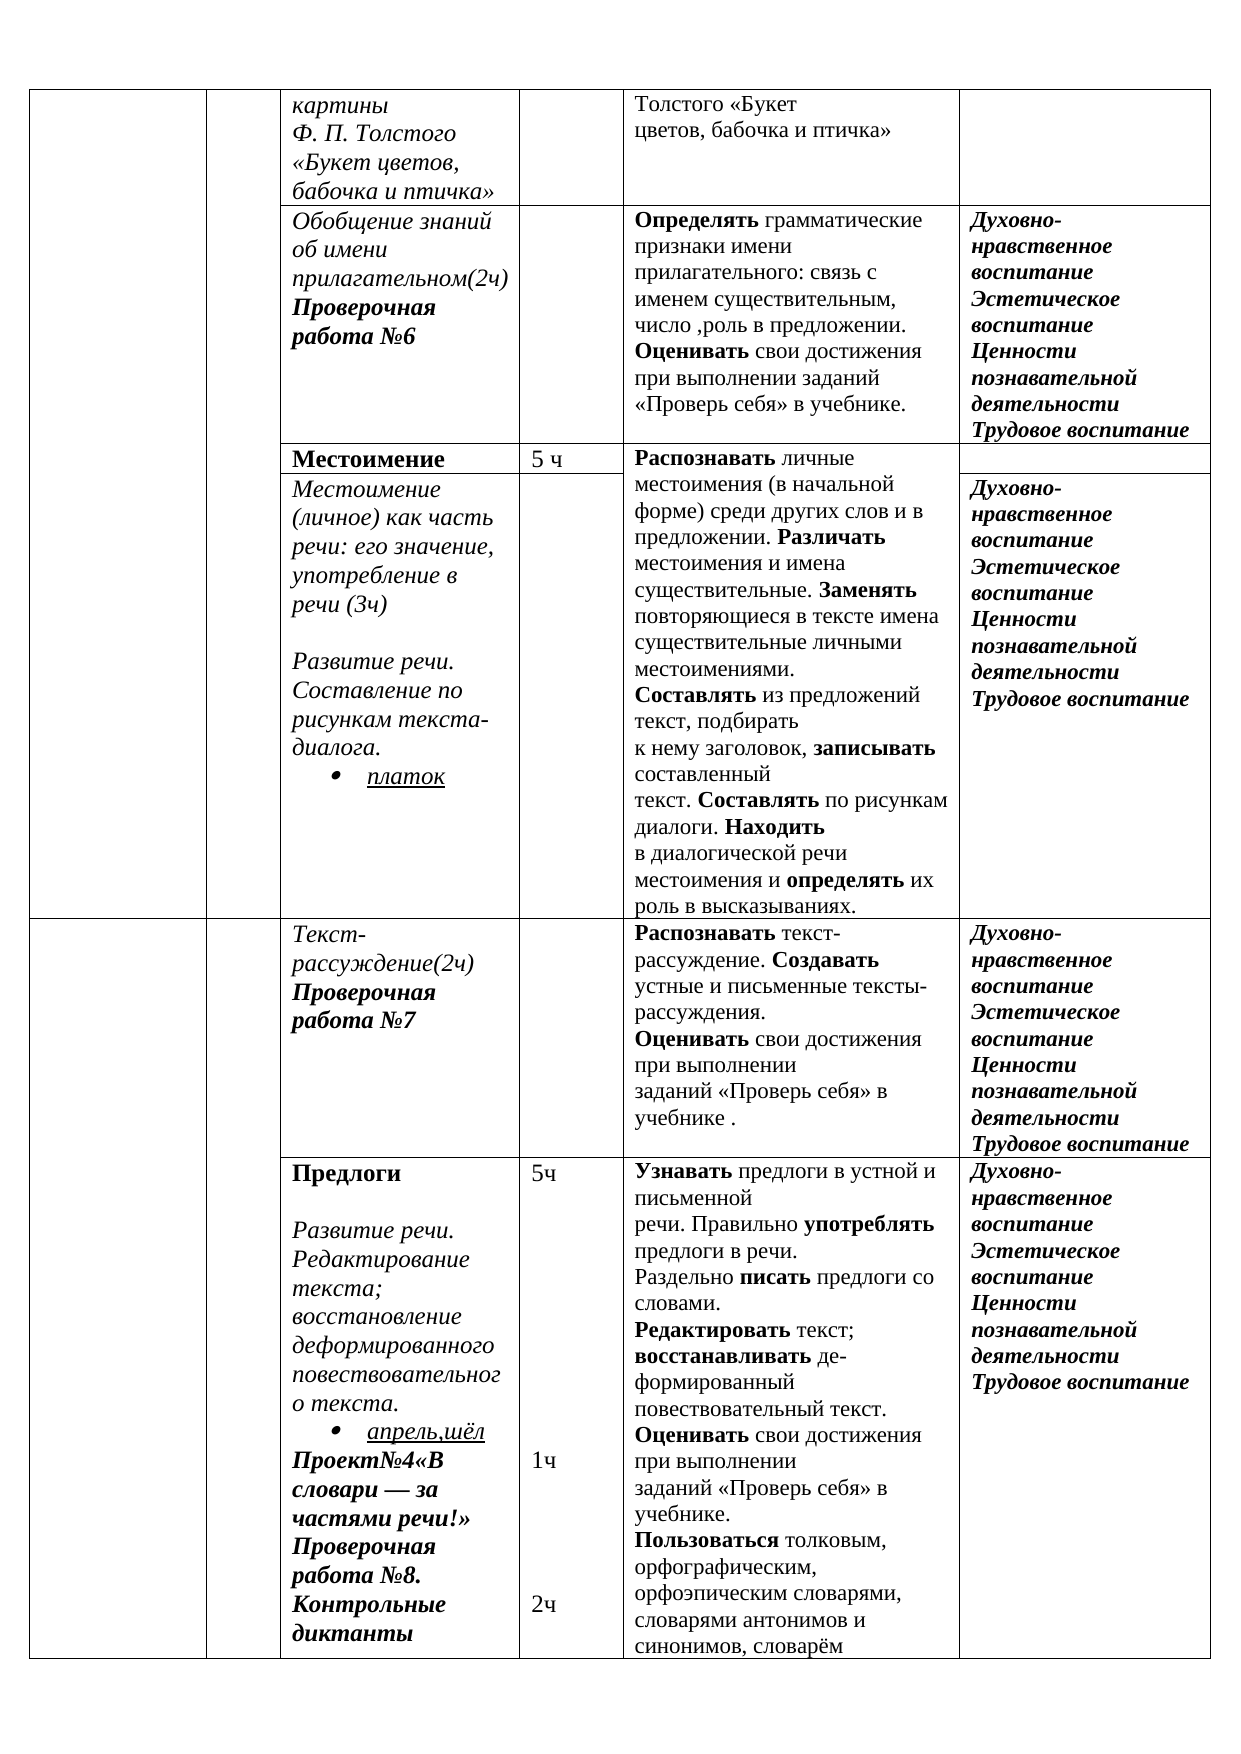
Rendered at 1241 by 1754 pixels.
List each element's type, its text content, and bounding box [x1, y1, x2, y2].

table_cell 5 ч [520, 444, 623, 473]
table_cell Распознавать личные местоимения (в начальной форме) среди других слов и в предложении. Различать местоимения и имена существительные. Заменять повторяющиеся в тексте имена существительные личными местоимениями. Составлять из предложений текст, подбирать к нему заголовок, записывать составленный текст. Составлять по рисункам диалоги. Находить в диалогической речи местоимения и определять их роль в высказываниях. [624, 444, 959, 918]
table_cell [520, 919, 623, 1157]
table_cell [207, 919, 280, 1658]
table_cell [520, 90, 623, 205]
table_cell [30, 919, 206, 1658]
table_cell [520, 474, 623, 918]
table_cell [960, 90, 1210, 205]
table_cell Распознавать текст-рассуждение. Создавать устные и письменные тексты-рассуждения. Оценивать свои достижения при выполнении заданий «Проверь себя» в учебнике . [624, 919, 959, 1157]
table_cell Текст-рассуждение(2ч) Проверочная работа №7 [281, 919, 519, 1157]
table_cell 5ч 1ч 2ч [520, 1158, 623, 1658]
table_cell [281, 90, 519, 205]
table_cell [960, 1158, 1210, 1658]
table_cell Местоимение [281, 444, 519, 473]
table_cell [624, 90, 959, 205]
table_cell [520, 206, 623, 443]
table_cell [281, 1158, 519, 1658]
table_cell Местоимение (личное) как часть речи: его значение, употребление в речи (3ч) Развитие речи. Составление по рисункам текста-диалога. платок [281, 474, 519, 918]
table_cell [624, 1158, 959, 1658]
table_cell Духовно-нравственное воспитание Эстетическое воспитание Ценности познавательной деятельности Трудовое воспитание [960, 206, 1210, 443]
table_cell [960, 444, 1210, 473]
table_cell Определять грамматические признаки имени прилагательного: связь с именем существительным, число ,роль в предложении. Оценивать свои достижения при выполнении заданий «Проверь себя» в учебнике. [624, 206, 959, 443]
table_cell Духовно-нравственное воспитание Эстетическое воспитание Ценности познавательной деятельности Трудовое воспитание [960, 919, 1210, 1157]
table_cell Обобщение знаний об имени прилагательном(2ч) Проверочная работа №6 [281, 206, 519, 443]
table_cell Духовно-нравственное воспитание Эстетическое воспитание Ценности познавательной деятельности Трудовое воспитание [960, 474, 1210, 918]
